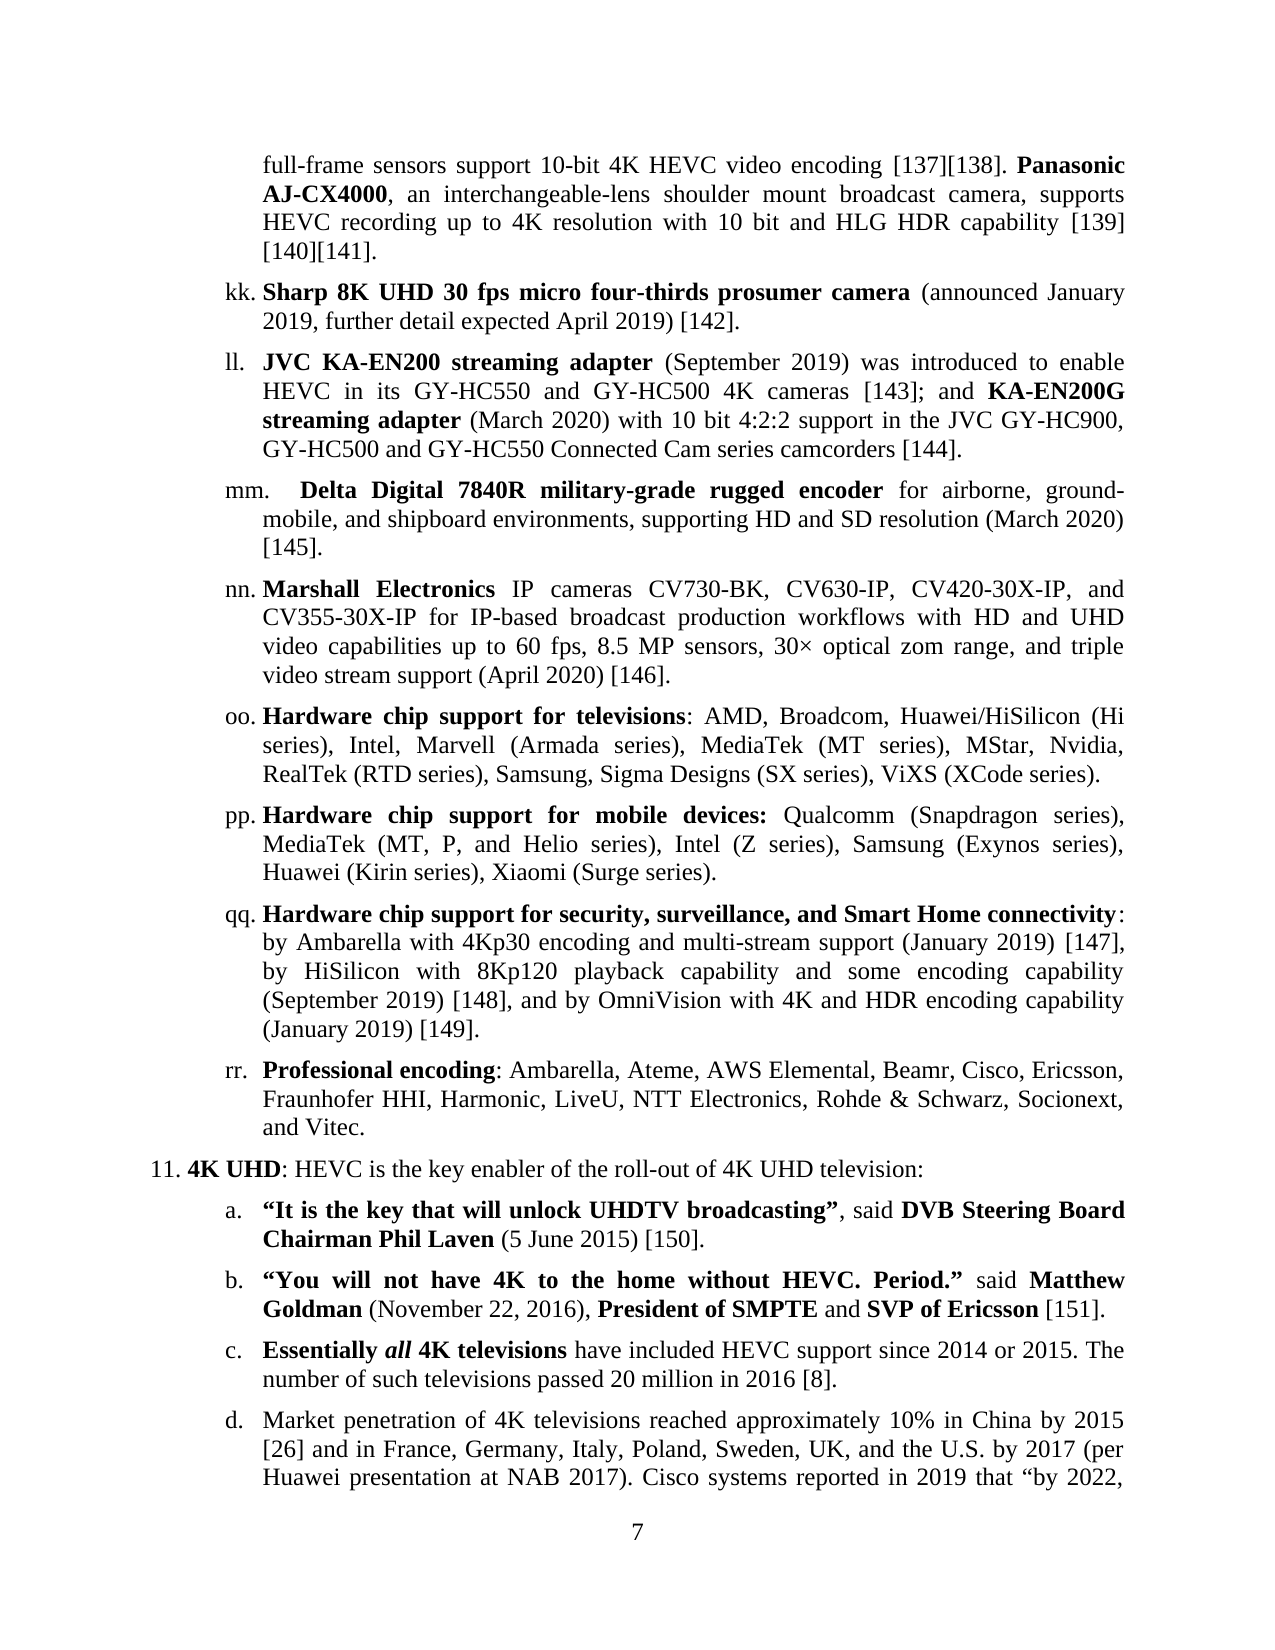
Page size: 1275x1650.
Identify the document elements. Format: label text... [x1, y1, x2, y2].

list Marshall Electronics IP cameras CV730-BK, CV630-IP, CV420-30X-IP, and CV355-30X-IP for IP-based broadcast production workflows with HD and UHD video capabilities up to 60 fps, 8.5 MP sensors, 30× optical zom range, and triple video stream support (April 2020) [146]. [225, 574, 1125, 689]
list Hardware chip support for mobile devices: Qualcomm (Snapdragon series), MediaTek (MT, P, and Helio series), Intel (Z series), Samsung (Exynos series), Huawei (Kirin series), Xiaomi (Surge series). [225, 800, 1125, 886]
list “It is the key that will unlock UHDTV broadcasting”, said DVB Steering Board Chairman Phil Laven (5 June 2015) [150]. [225, 1195, 1125, 1252]
list JVC KA-EN200 streaming adapter (September 2019) was introduced to enable HEVC in its GY-HC550 and GY-HC500 4K cameras [143]; and KA-EN200G streaming adapter (March 2020) with 10 bit 4:2:2 support in the JVC GY-HC900, GY-HC500 and GY-HC550 Connected Cam series camcorders [144]. [225, 347, 1125, 462]
list 4K UHD: HEVC is the key enabler of the roll-out of 4K UHD television: [150, 1154, 1125, 1182]
list Delta Digital 7840R military-grade rugged encoder for airborne, ground-mobile, and shipboard environments, supporting HD and SD resolution (March 2020) [145]. [225, 475, 1125, 561]
list Hardware chip support for security, surveillance, and Smart Home connectivity: by Ambarella with 4Kp30 encoding and multi-stream support (January 2019) [147], by HiSilicon with 8Kp120 playback capability and some encoding capability (September 2019) [148], and by OmniVision with 4K and HDR encoding capability (January 2019) [149]. [225, 899, 1125, 1042]
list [225, 150, 1125, 265]
list Professional encoding: Ambarella, Ateme, AWS Elemental, Beamr, Cisco, Ericsson, Fraunhofer HHI, Harmonic, LiveU, NTT Electronics, Rohde & Schwarz, Socionext, and Vitec. [225, 1055, 1125, 1141]
list “You will not have 4K to the home without HEVC. Period.” said Matthew Goldman (November 22, 2016), President of SMPTE and SVP of Ericsson [151]. [225, 1265, 1125, 1322]
list Essentially all 4K televisions have included HEVC support since 2014 or 2015. The number of such televisions passed 20 million in 2016 [8]. [225, 1335, 1125, 1392]
list Hardware chip support for televisions: AMD, Broadcom, Huawei/HiSilicon (Hi series), Intel, Marvell (Armada series), MediaTek (MT series), MStar, Nvidia, RealTek (RTD series), Samsung, Sigma Designs (SX series), ViXS (XCode series). [225, 701, 1125, 787]
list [225, 1405, 1125, 1491]
list Sharp 8K UHD 30 fps micro four-thirds prosumer camera (announced January 2019, further detail expected April 2019) [142]. [225, 277, 1125, 335]
